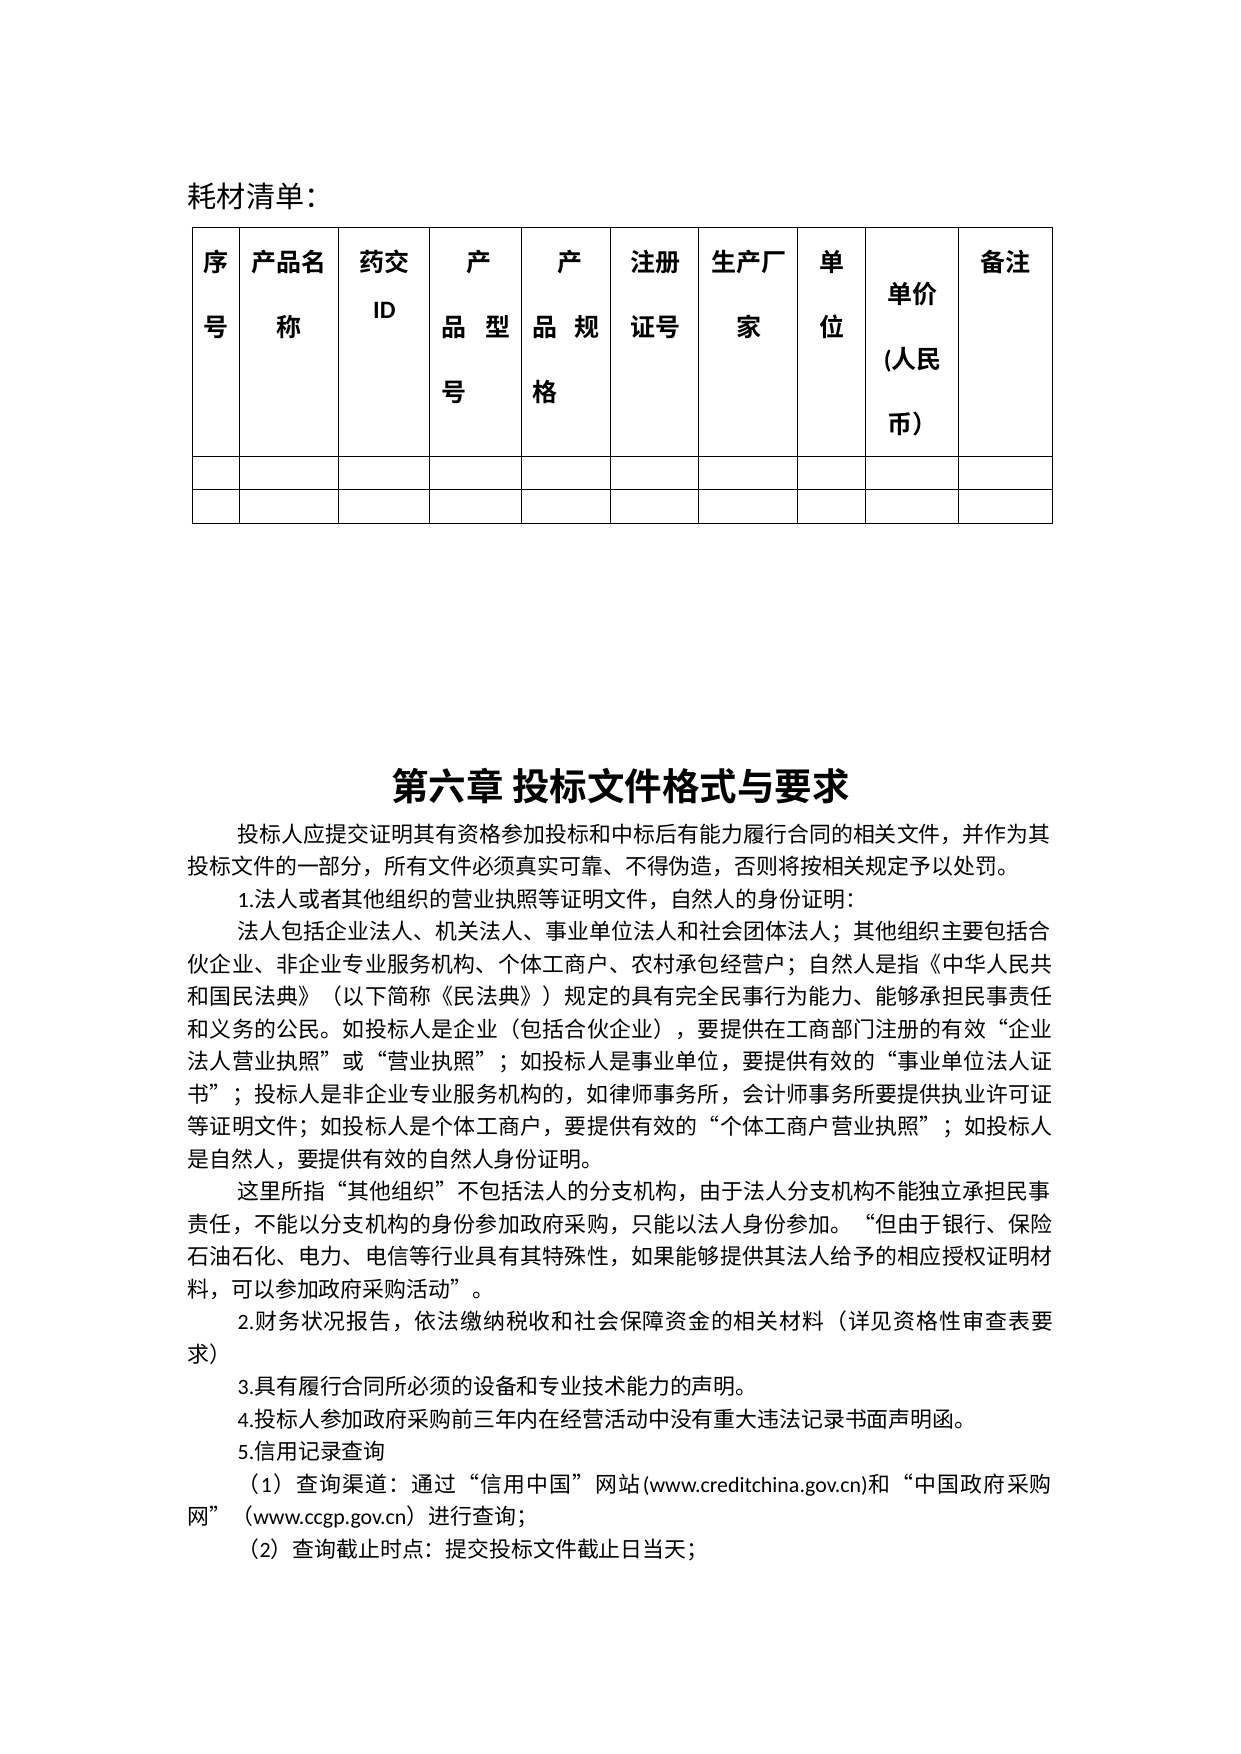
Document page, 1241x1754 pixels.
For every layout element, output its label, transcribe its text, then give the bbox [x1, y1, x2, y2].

table_cell [430, 490, 521, 523]
text （1）查询渠道：通过“信用中国”网站(www.creditchina.gov.cn)和“中国政府采购网”（www.ccgp.gov.cn）进行查询； [187, 1466, 1053, 1531]
table_cell [611, 457, 698, 489]
table_header 产品名称 [240, 228, 338, 456]
table_cell [240, 490, 338, 523]
table_cell [522, 490, 610, 523]
table_cell [339, 457, 429, 489]
table_header 备注 [959, 228, 1052, 456]
text 2.财务状况报告，依法缴纳税收和社会保障资金的相关材料（详见资格性审查表要求） [187, 1304, 1053, 1369]
table_header 药交ID [339, 228, 429, 456]
table_cell [522, 457, 610, 489]
table_cell [798, 490, 865, 523]
table_cell [959, 457, 1052, 489]
table_header 注册证号 [611, 228, 698, 456]
text 1.法人或者其他组织的营业执照等证明文件，自然人的身份证明： [187, 881, 1053, 914]
text 3.具有履行合同所必须的设备和专业技术能力的声明。 [187, 1369, 1053, 1401]
text 耗材清单： [187, 162, 1053, 227]
table_cell [959, 490, 1052, 523]
table_cell [430, 457, 521, 489]
table_header 产品型号 [430, 228, 521, 456]
table_cell [798, 457, 865, 489]
table_header 序号 [193, 228, 239, 456]
text 这里所指“其他组织”不包括法人的分支机构，由于法人分支机构不能独立承担民事责任，不能以分支机构的身份参加政府采购，只能以法人身份参加。“但由于银行、保险、石油石化、电力、电信等行业具有其特殊性，如果能够提供其法人给予的相应授权证明材料，可以参加政府采购活动”。 [187, 1174, 1053, 1304]
table_header 生产厂家 [699, 228, 797, 456]
table_header 产品规格 [522, 228, 610, 456]
text 4.投标人参加政府采购前三年内在经营活动中没有重大违法记录书面声明函。 [187, 1401, 1053, 1434]
text 5.信用记录查询 [187, 1434, 1053, 1466]
table_cell [339, 490, 429, 523]
text 第六章 投标文件格式与要求 [187, 751, 1053, 816]
table_cell [240, 457, 338, 489]
table_header 单价 (人民币） [866, 228, 958, 456]
table_header 单位 [798, 228, 865, 456]
table_cell [193, 490, 239, 523]
text 投标人应提交证明其有资格参加投标和中标后有能力履行合同的相关文件，并作为其投标文件的一部分，所有文件必须真实可靠、不得伪造，否则将按相关规定予以处罚。 [187, 816, 1053, 881]
table_cell [866, 457, 958, 489]
table_cell [611, 490, 698, 523]
table_cell [699, 457, 797, 489]
text 法人包括企业法人、机关法人、事业单位法人和社会团体法人；其他组织主要包括合伙企业、非企业专业服务机构、个体工商户、农村承包经营户；自然人是指《中华人民共和国民法典》（以下简称《民法典》）规定的具有完全民事行为能力、能够承担民事责任和义务的公民。如投标人是企业（包括合伙企业），要提供在工商部门注册的有效“企业法人营业执照”或“营业执照”；如投标人是事业单位，要提供有效的“事业单位法人证书”；投标人是非企业专业服务机构的，如律师事务所，会计师事务所要提供执业许可证等证明文件；如投标人是个体工商户，要提供有效的“个体工商户营业执照”；如投标人是自然人，要提供有效的自然人身份证明。 [187, 914, 1053, 1174]
table_cell [866, 490, 958, 523]
table_cell [193, 457, 239, 489]
table_cell [699, 490, 797, 523]
text （2）查询截止时点：提交投标文件截止日当天； [187, 1531, 1053, 1564]
